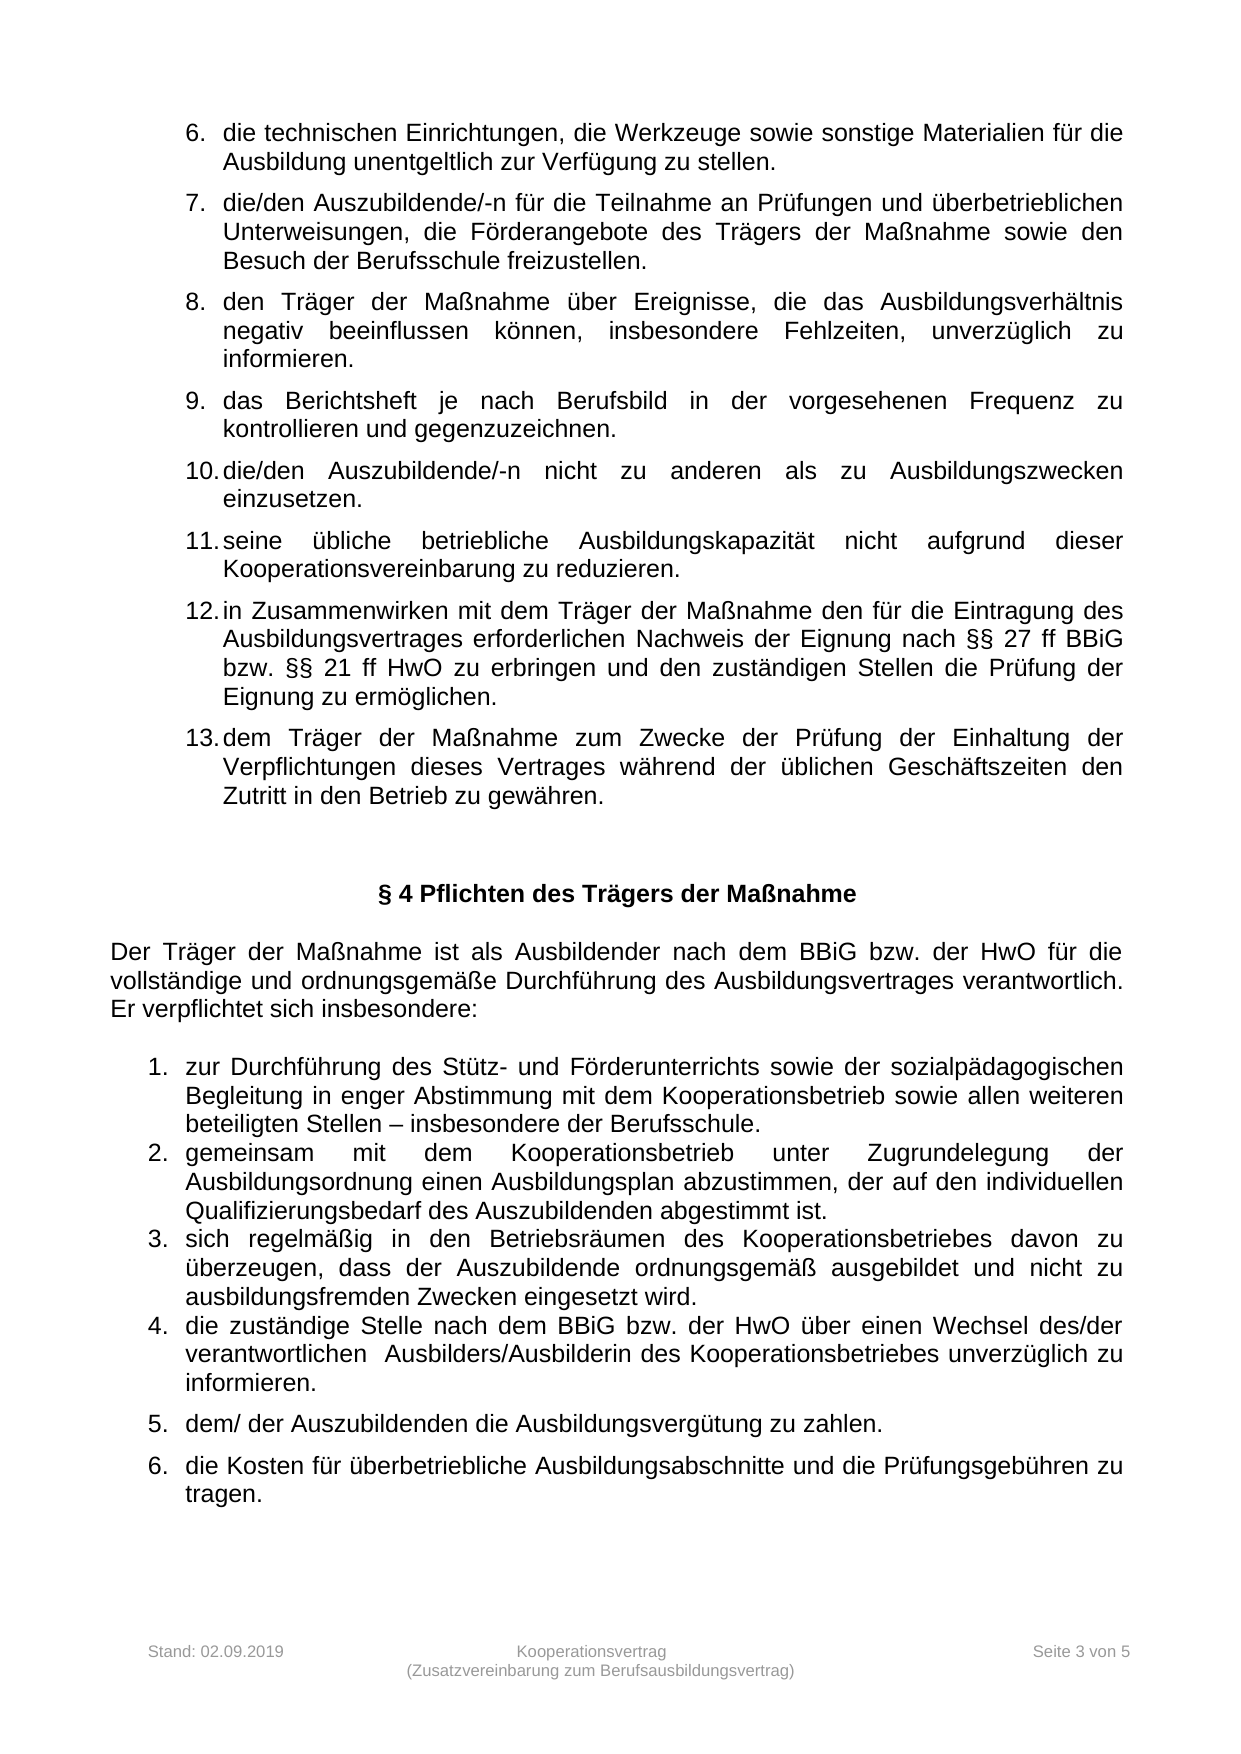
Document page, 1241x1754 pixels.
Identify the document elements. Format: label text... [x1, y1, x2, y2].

list seine übliche betriebliche Ausbildungskapazität nicht aufgrund dieser Kooperationsvereinbarung zu reduzieren. [185, 526, 1125, 583]
text § 4 Pflichten des Trägers der Maßnahme [110, 879, 1125, 908]
list in Zusammenwirken mit dem Träger der Maßnahme den für die Eintragung des Ausbildungsvertrages erforderlichen Nachweis der Eignung nach §§ 27 ff BBiG bzw. §§ 21 ff HwO zu erbringen und den zuständigen Stellen die Prüfung der Eignung zu ermöglichen. [185, 596, 1125, 711]
list dem/ der Auszubildenden die Ausbildungsvergütung zu zahlen. [148, 1409, 1125, 1438]
list den Träger der Maßnahme über Ereignisse, die das Ausbildungsverhältnis negativ beeinflussen können, insbesondere Fehlzeiten, unverzüglich zu informieren. [185, 287, 1125, 373]
list gemeinsam mit dem Kooperationsbetrieb unter Zugrundelegung der Ausbildungsordnung einen Ausbildungsplan abzustimmen, der auf den individuellen Qualifizierungsbedarf des Auszubildenden abgestimmt ist. [148, 1138, 1125, 1224]
list sich regelmäßig in den Betriebsräumen des Kooperationsbetriebes davon zu überzeugen, dass der Auszubildende ordnungsgemäß ausgebildet und nicht zu ausbildungsfremden Zwecken eingesetzt wird. [148, 1224, 1125, 1311]
list das Berichtsheft je nach Berufsbild in der vorgesehenen Frequenz zu kontrollieren und gegenzuzeichnen. [185, 386, 1125, 443]
list die zuständige Stelle nach dem BBiG bzw. der HwO über einen Wechsel des/der verantwortlichen Ausbilders/Ausbilderin des Kooperationsbetriebes unverzüglich zu informieren. [148, 1311, 1125, 1397]
list die/den Auszubildende/-n für die Teilnahme an Prüfungen und überbetrieblichen Unterweisungen, die Förderangebote des Trägers der Maßnahme sowie den Besuch der Berufsschule freizustellen. [185, 188, 1125, 274]
list die technischen Einrichtungen, die Werkzeuge sowie sonstige Materialien für die Ausbildung unentgeltlich zur Verfügung zu stellen. [185, 118, 1125, 176]
list die/den Auszubildende/-n nicht zu anderen als zu Ausbildungszwecken einzusetzen. [185, 456, 1125, 513]
list zur Durchführung des Stütz- und Förderunterrichts sowie der sozialpädagogischen Begleitung in enger Abstimmung mit dem Kooperationsbetrieb sowie allen weiteren beteiligten Stellen – insbesondere der Berufsschule. [148, 1052, 1125, 1138]
list die Kosten für überbetriebliche Ausbildungsabschnitte und die Prüfungsgebühren zu tragen. [148, 1451, 1125, 1508]
text Der Träger der Maßnahme ist als Ausbildender nach dem BBiG bzw. der HwO für die vollständige und ordnungsgemäße Durchführung des Ausbildungsvertrages verantwortlich. Er verpflichtet sich insbesondere: [110, 937, 1125, 1023]
list dem Träger der Maßnahme zum Zwecke der Prüfung der Einhaltung der Verpflichtungen dieses Vertrages während der üblichen Geschäftszeiten den Zutritt in den Betrieb zu gewähren. [185, 723, 1125, 809]
